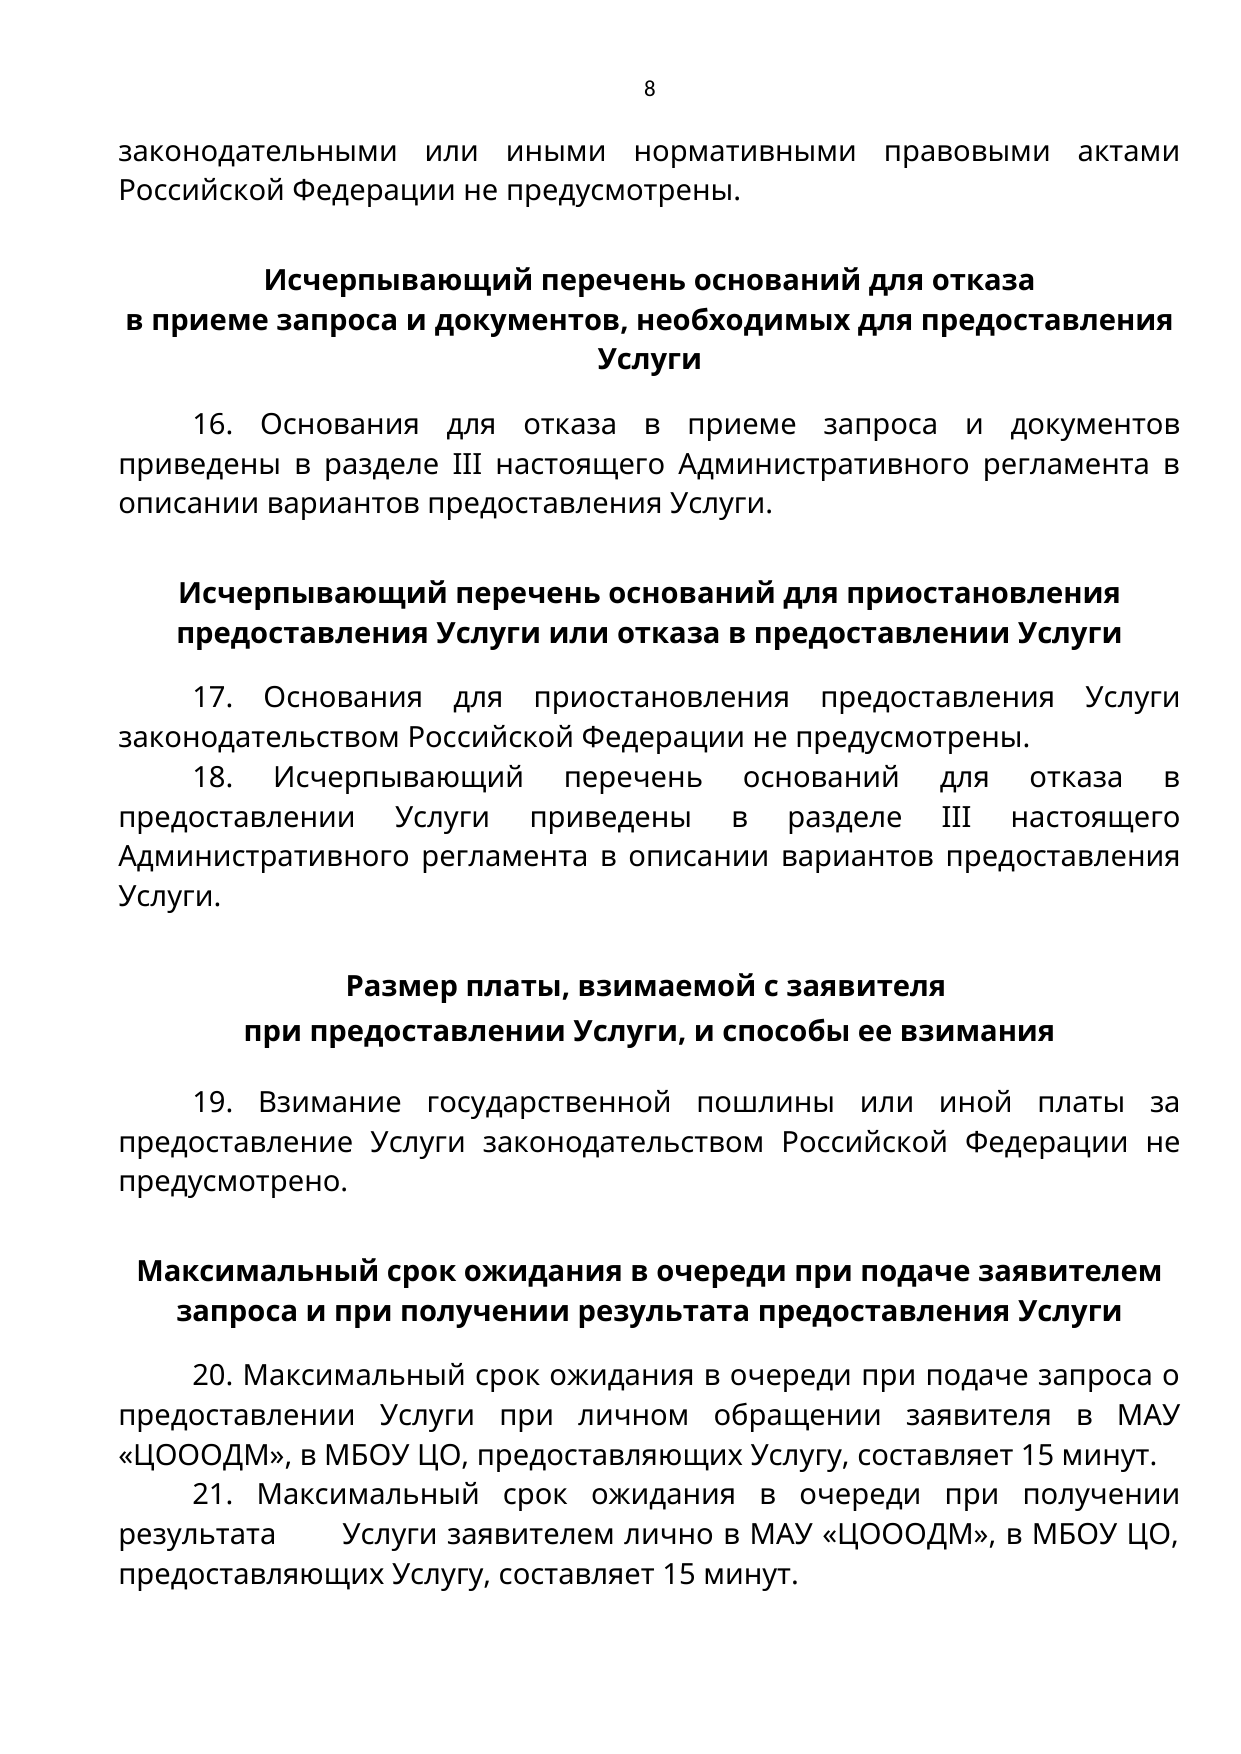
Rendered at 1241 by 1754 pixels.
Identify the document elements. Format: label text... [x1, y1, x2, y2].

text Максимальный срок ожидания в очереди при подаче заявителем запроса и при получении результата предоставления Услуги [118, 1250, 1181, 1329]
text Исчерпывающий перечень оснований для отказа в приеме запроса и документов, необходимых для предоставления Услуги [118, 259, 1181, 378]
text Исчерпывающий перечень оснований для приостановления предоставления Услуги или отказа в предоставлении Услуги [118, 572, 1181, 652]
text 21. Максимальный срок ожидания в очереди при получении результата Услуги заявителем лично в МАУ «ЦОООДМ», в МБОУ ЦО, предоставляющих Услугу, составляет 15 минут. [118, 1474, 1181, 1593]
text 18. Исчерпывающий перечень оснований для отказа в предоставлении Услуги приведены в разделе III настоящего Административного регламента в описании вариантов предоставления Услуги. [118, 756, 1181, 915]
text 19. Взимание государственной пошлины или иной платы за предоставление Услуги законодательством Российской Федерации не предусмотрено. [118, 1081, 1181, 1200]
text 17. Основания для приостановления предоставления Услуги законодательством Российской Федерации не предусмотрены. [118, 677, 1181, 756]
text 20. Максимальный срок ожидания в очереди при подаче запроса о предоставлении Услуги при личном обращении заявителя в МАУ «ЦОООДМ», в МБОУ ЦО, предоставляющих Услугу, составляет 15 минут. [118, 1354, 1181, 1474]
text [118, 130, 1181, 209]
text 16. Основания для отказа в приеме запроса и документов приведены в разделе III настоящего Административного регламента в описании вариантов предоставления Услуги. [118, 403, 1181, 522]
text Размер платы, взимаемой с заявителя при предоставлении Услуги, и способы ее взимания [118, 965, 1181, 1050]
